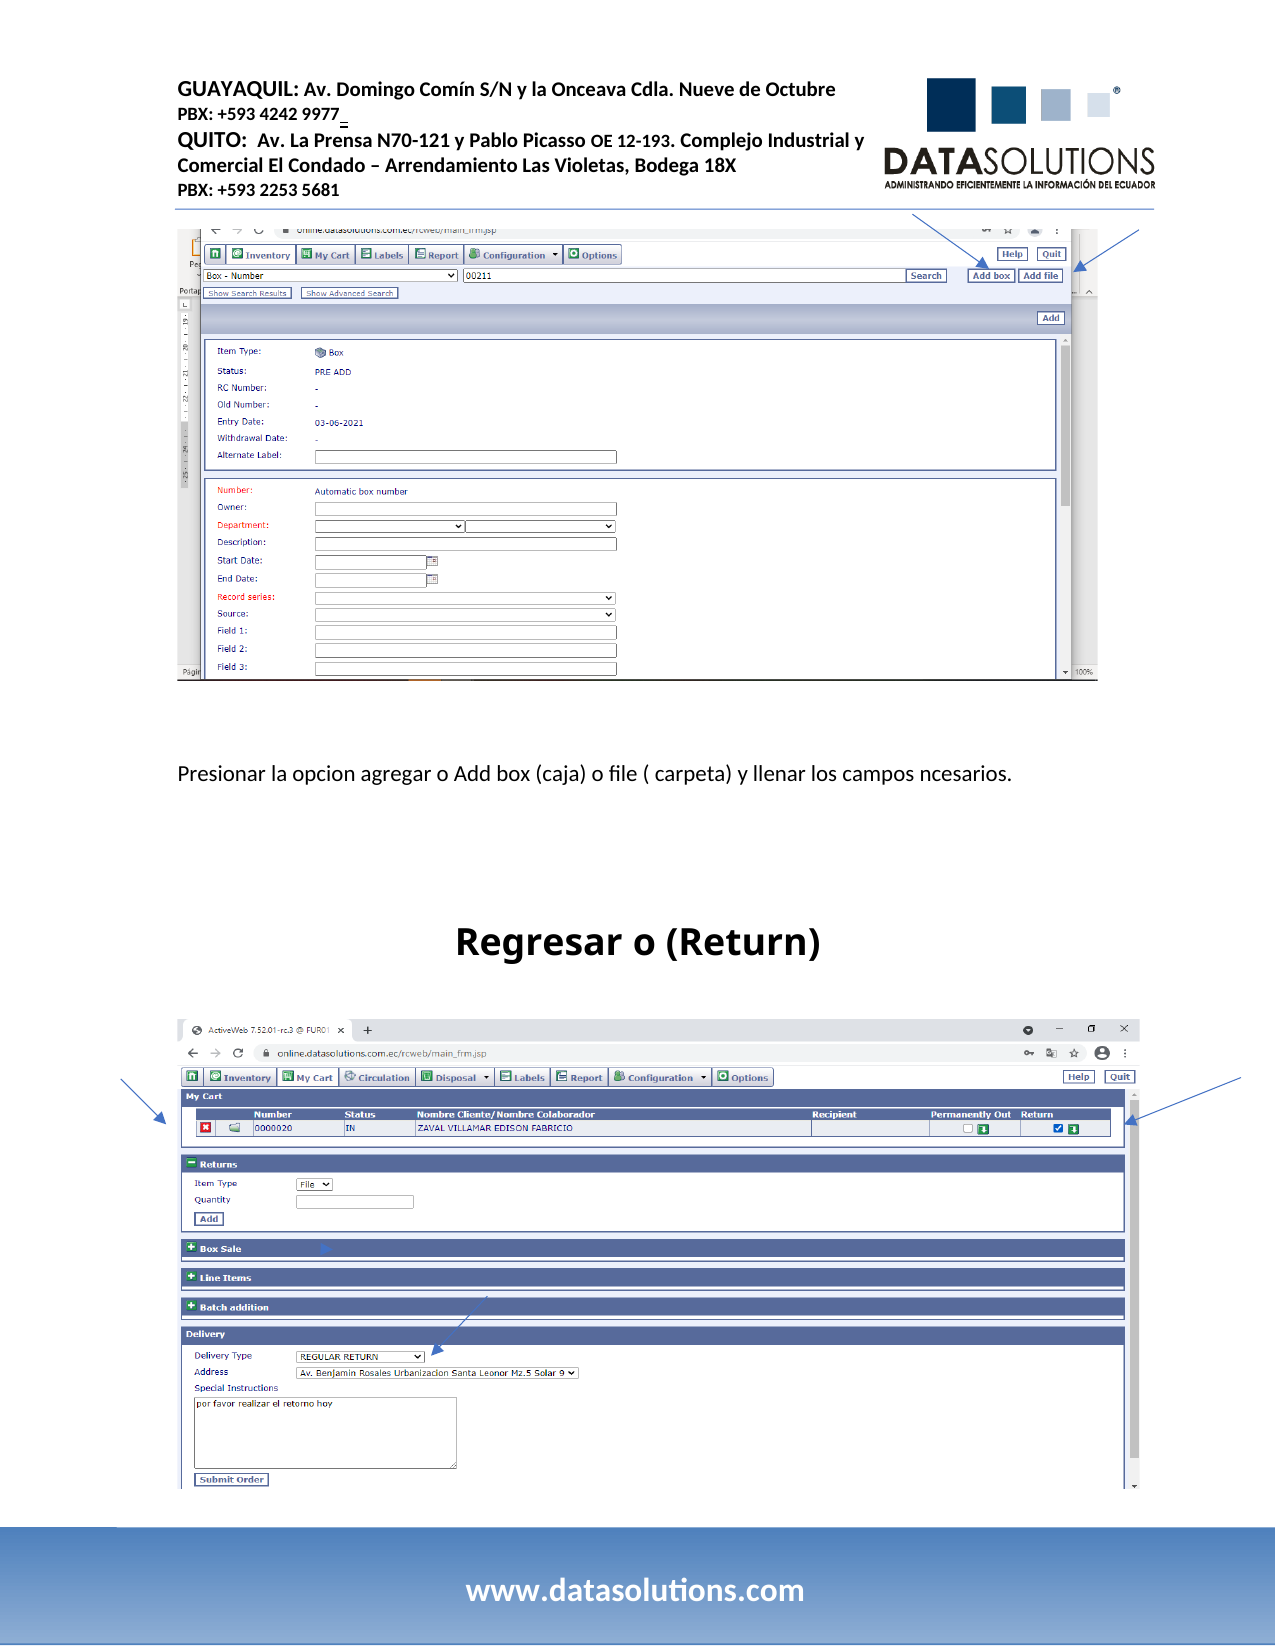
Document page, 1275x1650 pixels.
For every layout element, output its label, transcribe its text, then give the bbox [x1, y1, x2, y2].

picture [177, 229, 1098, 681]
subtitle Regresar o (Return) [177, 916, 1098, 967]
picture [882, 73, 1157, 193]
picture [177, 1019, 1140, 1489]
text Presionar la opcion agregar o Add box (caja) o file ( carpeta) y llenar los campos ncesarios. [177, 759, 1098, 787]
